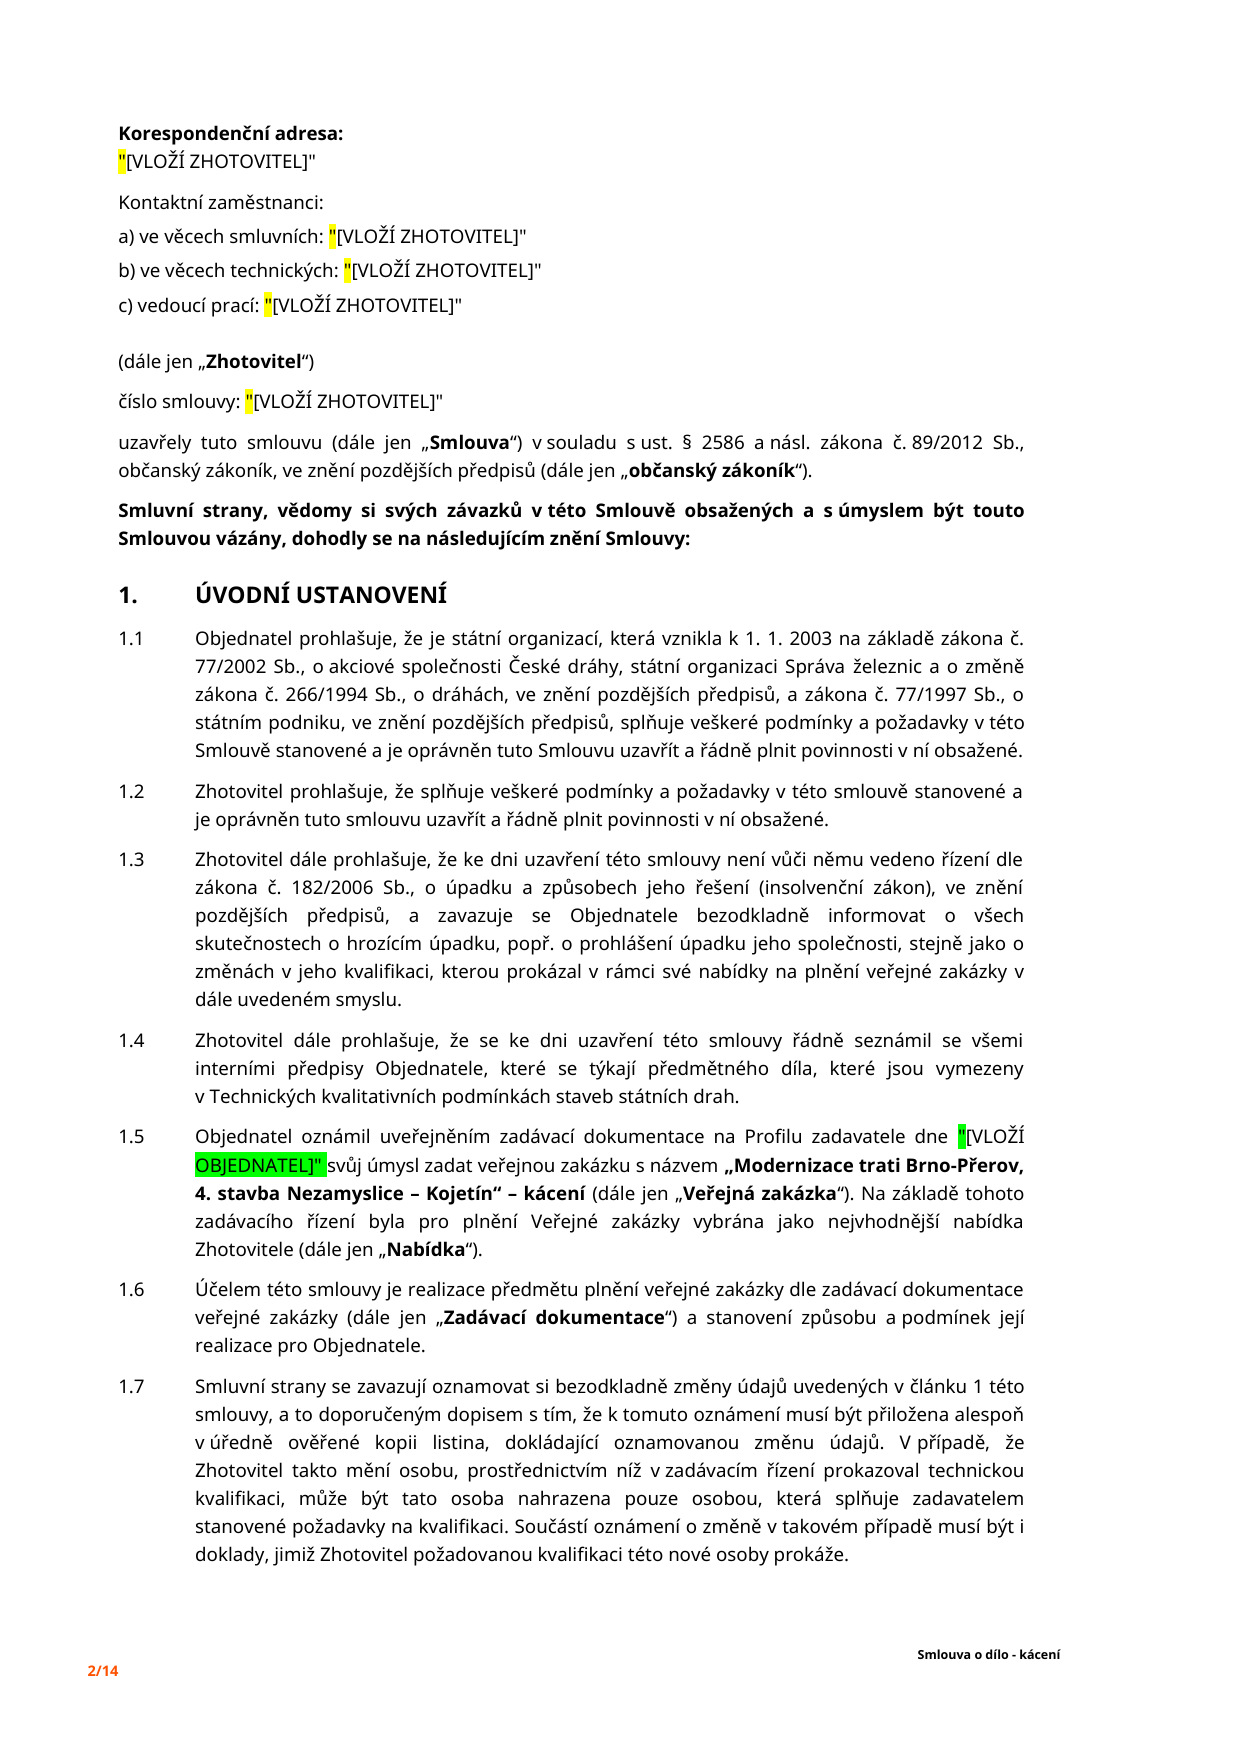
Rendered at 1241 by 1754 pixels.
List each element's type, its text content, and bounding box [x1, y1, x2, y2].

text Objednatel oznámil uveřejněním zadávací dokumentace na Profilu zadavatele dne svůj úmysl zadat veřejnou zakázku s názvem „Modernizace trati Brno-Přerov, 4. stavba Nezamyslice – Kojetín“ – kácení (dále jen „Veřejná zakázka“). Na základě tohoto zadávacího řízení byla pro plnění Veřejné zakázky vybrána jako nejvhodnější nabídka Zhotovitele (dále jen „Nabídka“). [118, 1124, 1024, 1261]
text Smluvní strany se zavazují oznamovat si bezodkladně změny údajů uvedených v článku 1 této smlouvy, a to doporučeným dopisem s tím, že k tomuto oznámení musí být přiložena alespoň v úředně ověřené kopii listina, dokládající oznamovanou změnu údajů. V případě, že Zhotovitel takto mění osobu, prostřednictvím níž v zadávacím řízení prokazoval technickou kvalifikaci, může být tato osoba nahrazena pouze osobou, která splňuje zadavatelem stanovené požadavky na kvalifikaci. Součástí oznámení o změně v takovém případě musí být i doklady, jimiž Zhotovitel požadovanou kvalifikaci této nové osoby prokáže. [118, 1373, 1024, 1567]
text Zhotovitel prohlašuje, že splňuje veškeré podmínky a požadavky v této smlouvě stanovené a je oprávněn tuto smlouvu uzavřít a řádně plnit povinnosti v ní obsažené. [118, 778, 1024, 832]
text ÚVODNÍ USTANOVENÍ [118, 579, 1024, 610]
text (dále jen „Zhotovitel“) [118, 348, 1024, 373]
text Kontaktní zaměstnanci: [118, 189, 1024, 215]
text uzavřely tuto smlouvu (dále jen „Smlouva“) v souladu s ust. § 2586 a násl. zákona č. 89/2012 Sb., občanský zákoník, ve znění pozdějších předpisů (dále jen „občanský zákoník“). [118, 429, 1024, 483]
text b) ve věcech technických: [351, 258, 1024, 283]
text c) vedoucí prací: [118, 292, 264, 317]
text a) ve věcech smluvních: [118, 223, 1024, 249]
text Smluvní strany, vědomy si svých závazků v této Smlouvě obsažených a s úmyslem být touto Smlouvou vázány, dohodly se na následujícím znění Smlouvy: [118, 498, 1024, 551]
text Účelem této smlouvy je realizace předmětu plnění veřejné zakázky dle zadávací dokumentace veřejné zakázky (dále jen „Zadávací dokumentace“) a stanovení způsobu a podmínek její realizace pro Objednatele. [118, 1276, 1024, 1358]
text číslo smlouvy: [118, 388, 1024, 414]
text Objednatel prohlašuje, že je státní organizací, která vznikla k 1. 1. 2003 na základě zákona č. 77/2002 Sb., o akciové společnosti České dráhy, státní organizaci Správa železnic a o změně zákona č. 266/1994 Sb., o dráhách, ve znění pozdějších předpisů, a zákona č. 77/1997 Sb., o státním podniku, ve znění pozdějších předpisů, splňuje veškeré podmínky a požadavky v této Smlouvě stanovené a je oprávněn tuto Smlouvu uzavřít a řádně plnit povinnosti v ní obsažené. [118, 626, 1024, 763]
text Zhotovitel dále prohlašuje, že ke dni uzavření této smlouvy není vůči němu vedeno řízení dle zákona č. 182/2006 Sb., o úpadku a způsobech jeho řešení (insolvenční zákon), ve znění pozdějších předpisů, a zavazuje se Objednatele bezodkladně informovat o všech skutečnostech o hrozícím úpadku, popř. o prohlášení úpadku jeho společnosti, stejně jako o změnách v jeho kvalifikaci, kterou prokázal v rámci své nabídky na plnění veřejné zakázky v dále uvedeném smyslu. [118, 847, 1024, 1012]
text b) ve věcech technických: [118, 258, 344, 283]
text Zhotovitel dále prohlašuje, že se ke dni uzavření této smlouvy řádně seznámil se všemi interními předpisy Objednatele, které se týkají předmětného díla, které jsou vymezeny v Technických kvalitativních podmínkách staveb státních drah. [118, 1027, 1024, 1109]
text Korespondenční adresa: [118, 121, 1024, 146]
text c) vedoucí prací: [272, 292, 1024, 317]
